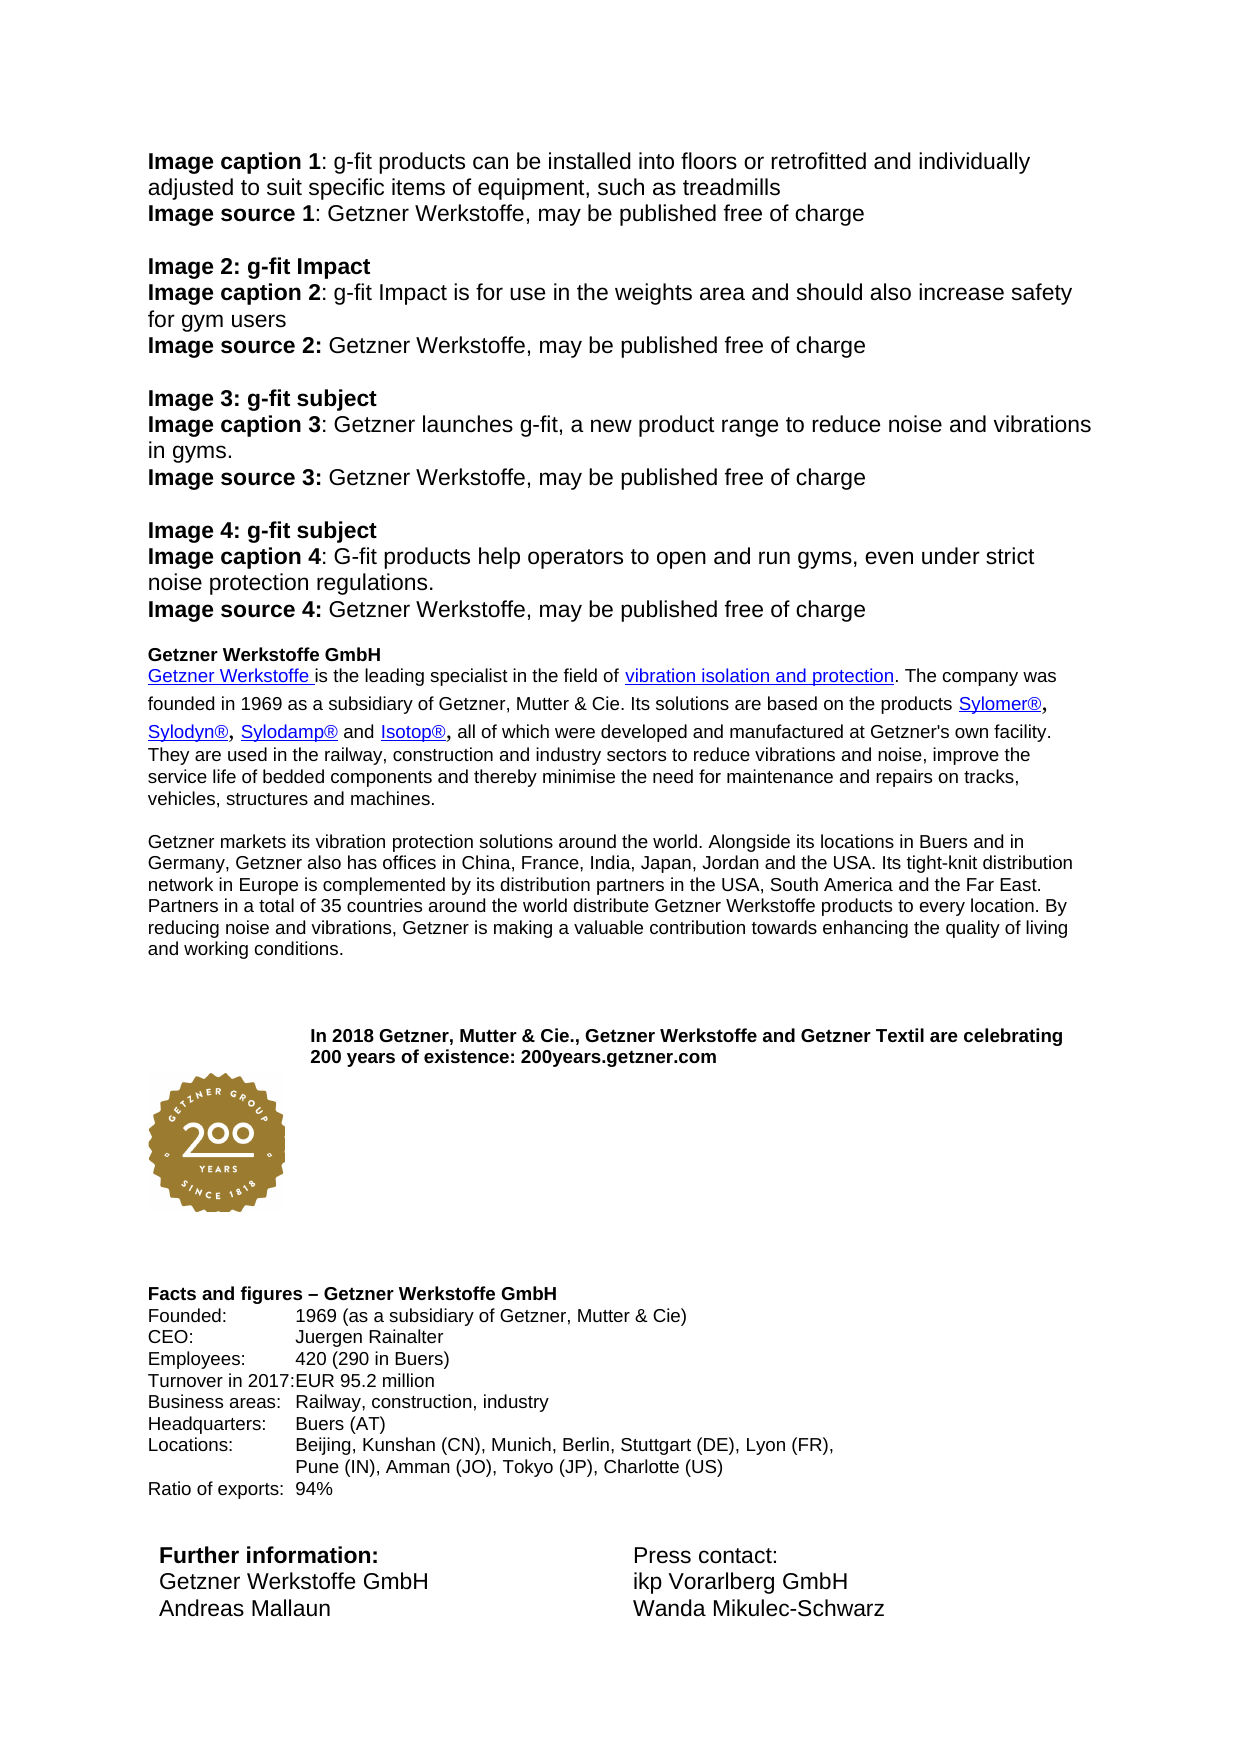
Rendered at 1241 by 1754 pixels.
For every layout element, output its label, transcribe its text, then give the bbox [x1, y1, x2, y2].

text Ratio of exports: 94% [148, 1477, 1093, 1499]
text Getzner Werkstoffe GmbH [148, 643, 1093, 665]
text Headquarters: Buers (AT) Locations: Beijing, Kunshan (CN), Munich, Berlin, Stuttgart (DE), Lyon (FR), Pune (IN), Amman (JO), Tokyo (JP), Charlotte (US) [148, 1413, 1093, 1477]
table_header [622, 1542, 1092, 1621]
text Image 2: g-fit Impact [148, 253, 1093, 279]
picture [147, 1073, 285, 1211]
text Image 3: g-fit subject [148, 358, 1093, 411]
text Getzner markets its vibration protection solutions around the world. Alongside its locations in Buers and in Germany, Getzner also has offices in China, France, India, Japan, Jordan and the USA. Its tight-knit distribution network in Europe is complemented by its distribution partners in the USA, South America and the Far East. Partners in a total of 35 countries around the world distribute Getzner Werkstoffe products to every location. By reducing noise and vibrations, Getzner is making a valuable contribution towards enhancing the quality of living and working conditions. [148, 830, 1093, 960]
text Founded: 1969 (as a subsidiary of Getzner, Mutter & Cie) [148, 1305, 1093, 1326]
text Image 4: g-fit subject [148, 517, 1093, 543]
text In 2018 Getzner, Mutter & Cie., Getzner Werkstoffe and Getzner Textil are celebrating 200 years of existence: 200years.getzner.com [310, 1024, 1093, 1068]
text Image caption 1: g-fit products can be installed into floors or retrofitted and individually adjusted to suit specific items of equipment, such as treadmills [148, 148, 1093, 200]
text Image caption 3: Getzner launches g-fit, a new product range to reduce noise and vibrations in gyms. [148, 411, 1093, 464]
text Facts and figures – Getzner Werkstoffe GmbH [148, 1283, 1093, 1305]
text Image source 3: Getzner Werkstoffe, may be published free of charge [148, 464, 1093, 490]
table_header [148, 1542, 622, 1621]
text Image source 1: Getzner Werkstoffe, may be published free of charge [148, 200, 1093, 227]
text Getzner Werkstoffe is the leading specialist in the field of vibration isolation and protection. The company was founded in 1969 as a subsidiary of Getzner, Mutter & Cie. Its solutions are based on the products Sylomer®, Sylodyn®, Sylodamp® and Isotop®, all of which were developed and manufactured at Getzner's own facility. They are used in the railway, construction and industry sectors to reduce vibrations and noise, improve the service life of bedded components and thereby minimise the need for maintenance and repairs on tracks, vehicles, structures and machines. [148, 665, 1093, 809]
text Image caption 4: G-fit products help operators to open and run gyms, even under strict noise protection regulations. [148, 543, 1093, 596]
text Business areas: Railway, construction, industry [148, 1391, 1093, 1413]
text Turnover in 2017: EUR 95.2 million [148, 1369, 1093, 1391]
text Image source 2: Getzner Werkstoffe, may be published free of charge [148, 332, 1093, 358]
text CEO: Juergen Rainalter [148, 1326, 1093, 1348]
text Image caption 2: g-fit Impact is for use in the weights area and should also increase safety for gym users [148, 279, 1093, 332]
text Employees: 420 (290 in Buers) [148, 1348, 1093, 1369]
text Image source 4: Getzner Werkstoffe, may be published free of charge [148, 596, 1093, 622]
